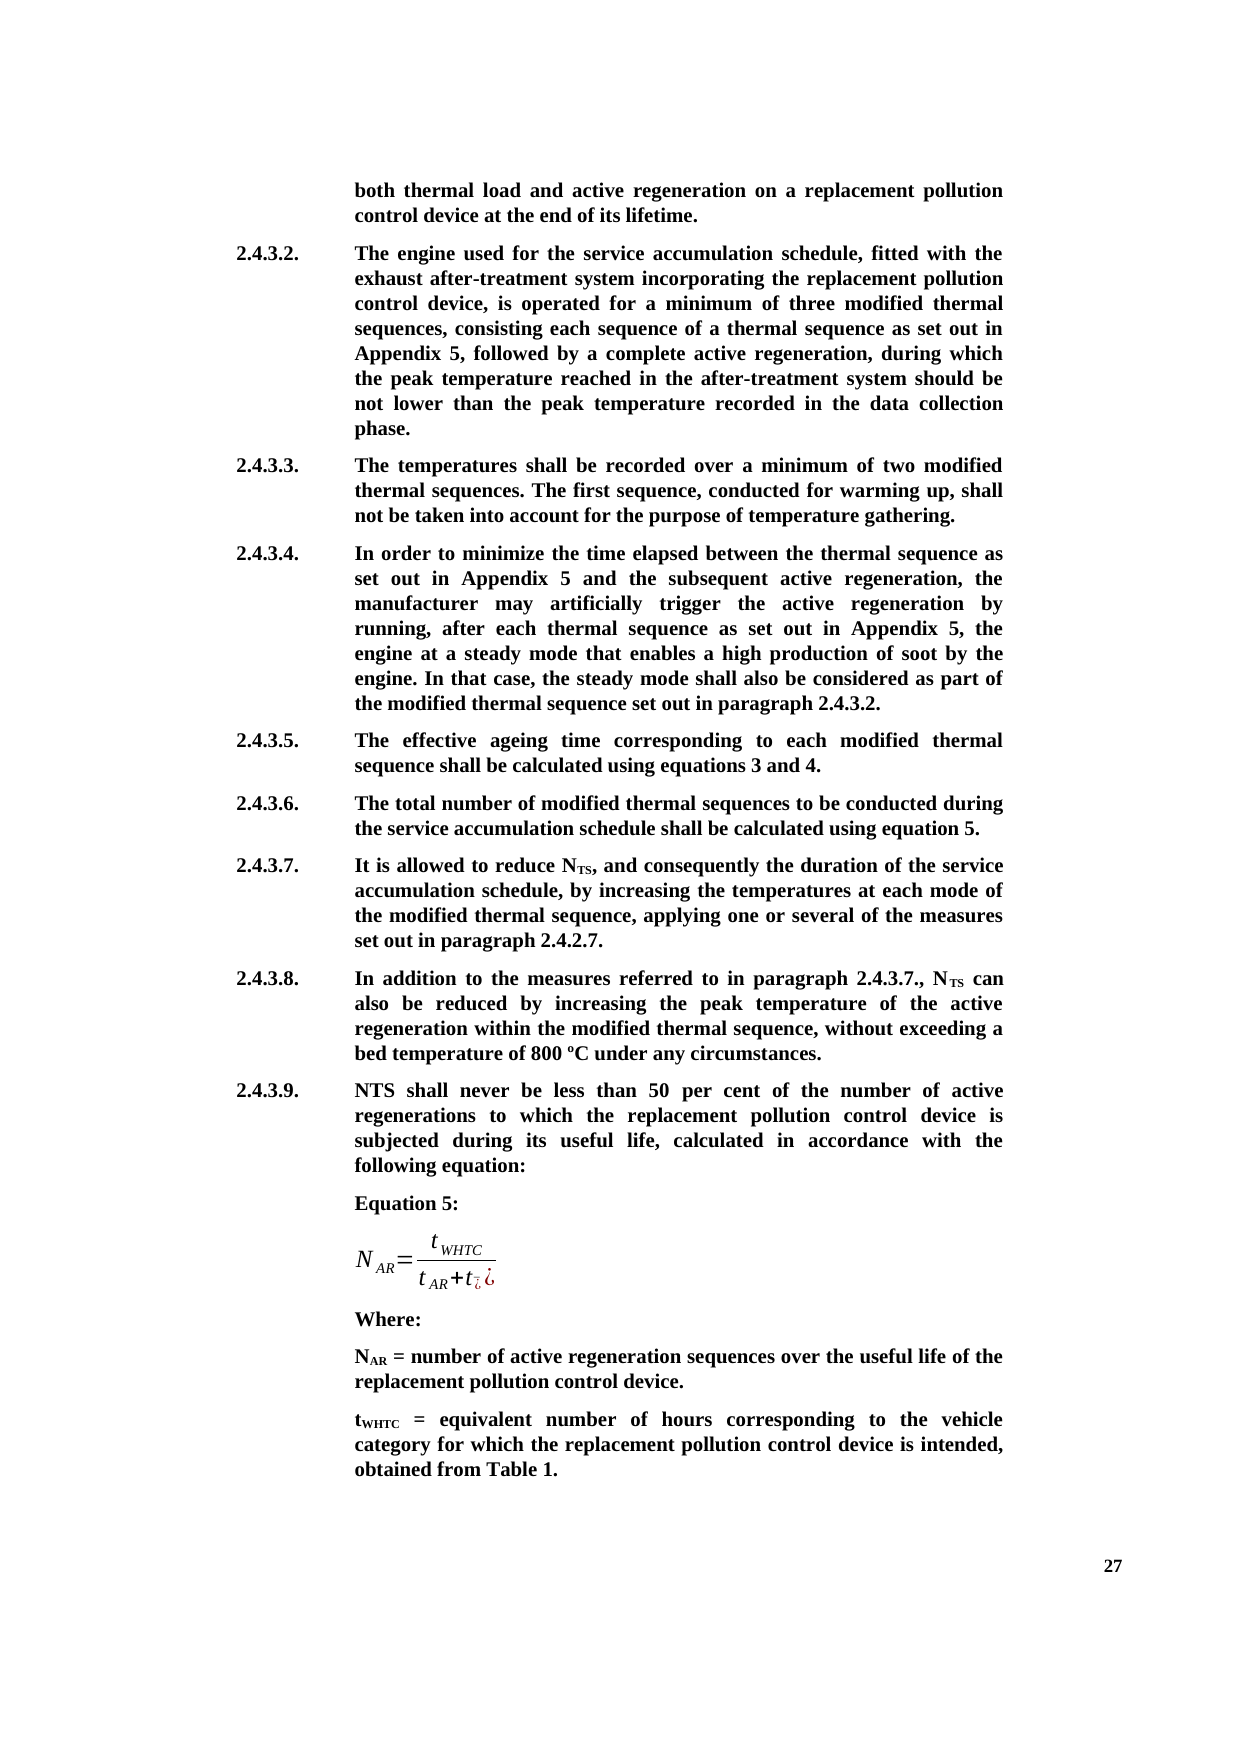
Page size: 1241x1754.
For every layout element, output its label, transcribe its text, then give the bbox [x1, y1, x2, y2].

text NAR = number of active regeneration sequences over the useful life of the replacement pollution control device. [354, 1343, 1004, 1393]
text 2.4.3.7. It is allowed to reduce NTS, and consequently the duration of the service accumulation schedule, by increasing the temperatures at each mode of the modified thermal sequence, applying one or several of the measures set out in paragraph 2.4.2.7. [236, 852, 1004, 952]
text tWHTC = equivalent number of hours corresponding to the vehicle category for which the replacement pollution control device is intended, obtained from Table 1. [354, 1406, 1004, 1481]
text 2.4.3.8. In addition to the measures referred to in paragraph 2.4.3.7., NTS can also be reduced by increasing the peak temperature of the active regeneration within the modified thermal sequence, without exceeding a bed temperature of 800 ºC under any circumstances. [236, 965, 1004, 1065]
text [236, 177, 1004, 227]
text 2.4.3.6. The total number of modified thermal sequences to be conducted during the service accumulation schedule shall be calculated using equation 5. [236, 790, 1004, 840]
text Equation 5: [354, 1190, 1122, 1215]
text 2.4.3.5. The effective ageing time corresponding to each modified thermal sequence shall be calculated using equations 3 and 4. [236, 727, 1004, 777]
text 2.4.3.3. The temperatures shall be recorded over a minimum of two modified thermal sequences. The first sequence, conducted for warming up, shall not be taken into account for the purpose of temperature gathering. [236, 452, 1004, 527]
text 2.4.3.9. NTS shall never be less than 50 per cent of the number of active regenerations to which the replacement pollution control device is subjected during its useful life, calculated in accordance with the following equation: [236, 1077, 1004, 1177]
text Where: [354, 1306, 1004, 1331]
text 2.4.3.4. In order to minimize the time elapsed between the thermal sequence as set out in Appendix 5 and the subsequent active regeneration, the manufacturer may artificially trigger the active regeneration by running, after each thermal sequence as set out in Appendix 5, the engine at a steady mode that enables a high production of soot by the engine. In that case, the steady mode shall also be considered as part of the modified thermal sequence set out in paragraph 2.4.3.2. [236, 540, 1004, 715]
text 2.4.3.2. The engine used for the service accumulation schedule, fitted with the exhaust after-treatment system incorporating the replacement pollution control device, is operated for a minimum of three modified thermal sequences, consisting each sequence of a thermal sequence as set out in Appendix 5, followed by a complete active regeneration, during which the peak temperature reached in the after-treatment system should be not lower than the peak temperature recorded in the data collection phase. [236, 240, 1004, 440]
